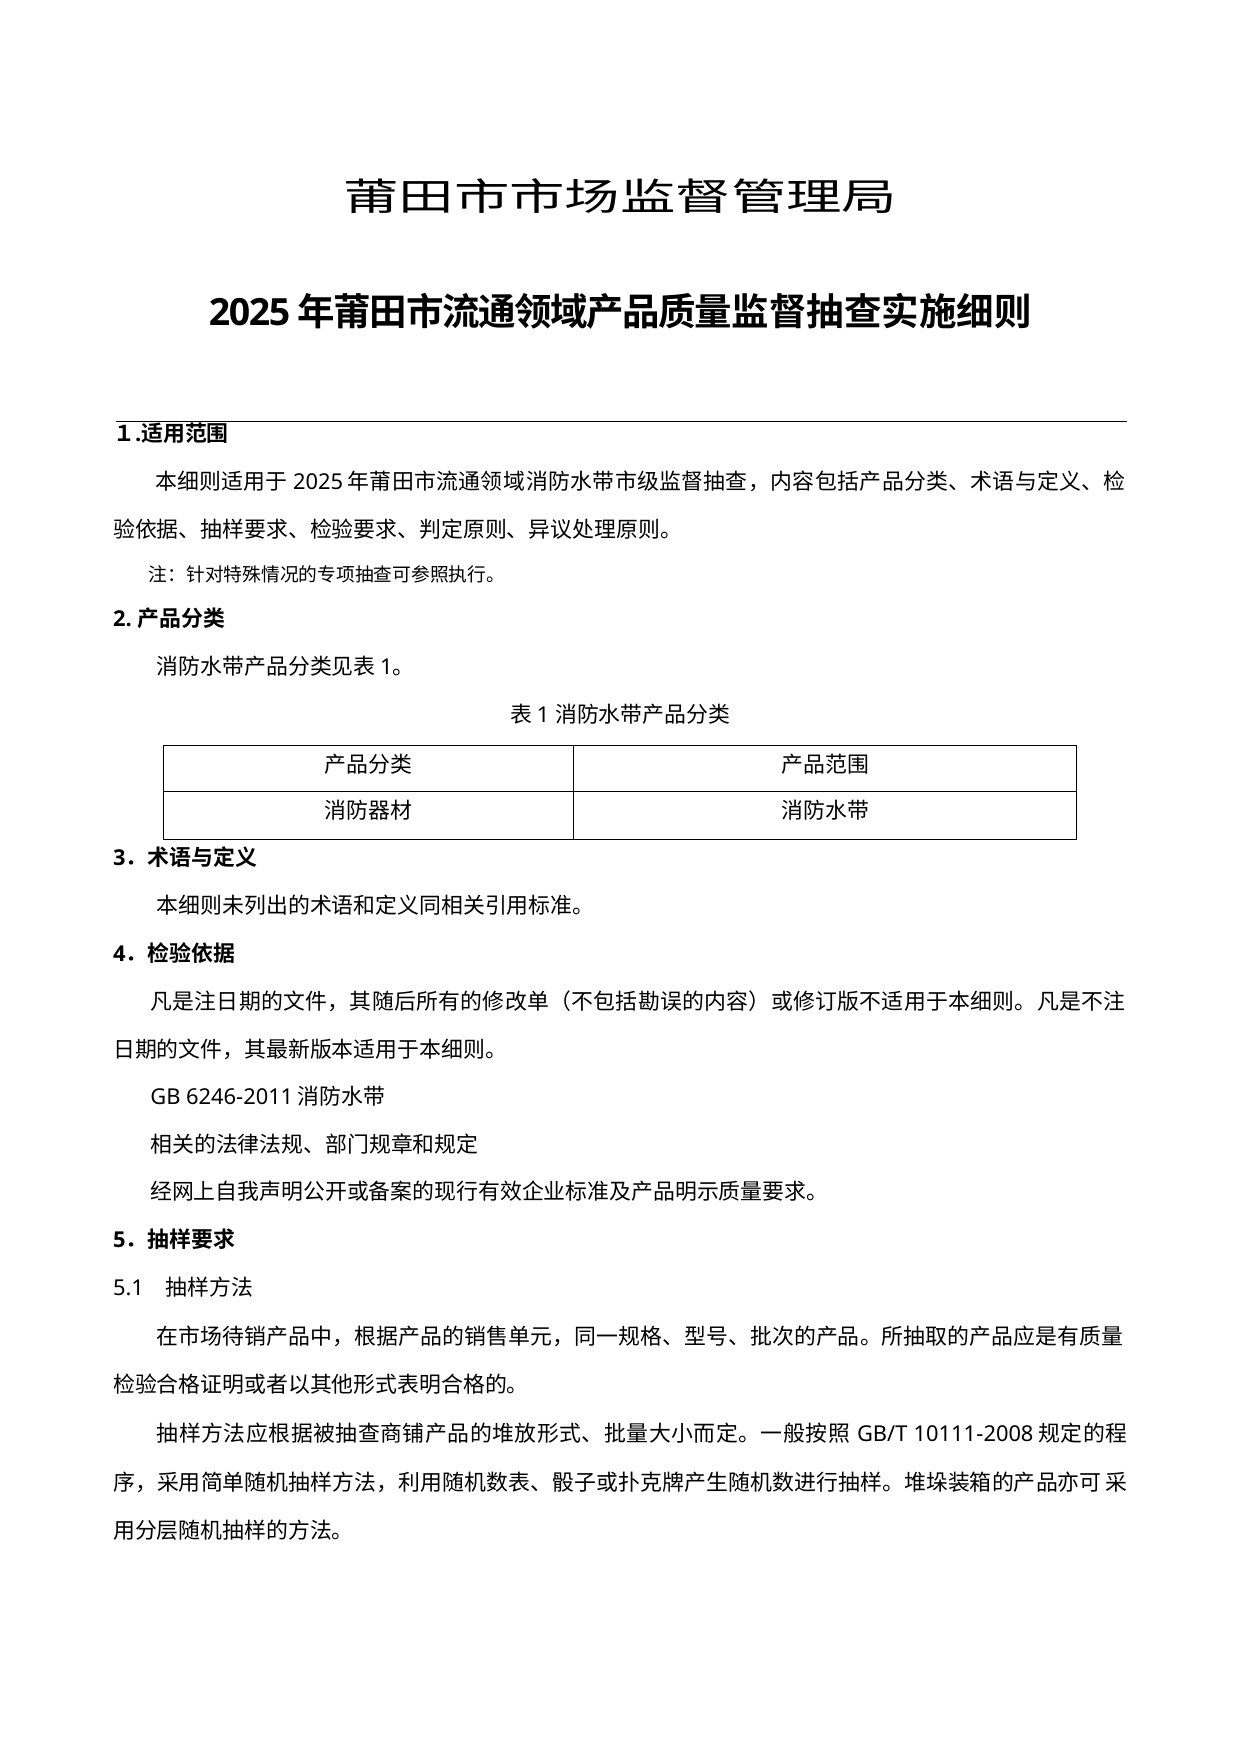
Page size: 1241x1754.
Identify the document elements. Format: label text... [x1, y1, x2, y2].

text 本细则未列出的术语和定义同相关引用标准。 [113, 888, 1127, 920]
text 消防水带产品分类见表1。 [113, 648, 1127, 681]
table_header 产品分类 [164, 746, 573, 791]
text 莆田市市场监督管理局 [113, 162, 1127, 227]
text 经网上自我声明公开或备案的现行有效企业标准及产品明示质量要求。 [113, 1174, 1127, 1206]
text 2025年莆田市流通领域产品质量监督抽查实施细则 [113, 276, 1127, 341]
text 本细则适用于2025年莆田市流通领域消防水带市级监督抽查，内容包括产品分类、术语与定义、检验依据、抽样要求、检验要求、判定原则、异议处理原则。 [113, 464, 1127, 544]
text 相关的法律法规、部门规章和规定 [113, 1127, 1127, 1158]
text 4．检验依据 [113, 936, 1127, 968]
text 凡是注日期的文件，其随后所有的修改单（不包括勘误的内容）或修订版不适用于本细则。凡是不注日期的文件，其最新版本适用于本细则。 [113, 984, 1127, 1063]
text １.适用范围 [113, 416, 1127, 448]
text 注：针对特殊情况的专项抽查可参照执行。 [113, 559, 1127, 587]
text 3．术语与定义 [113, 840, 1127, 872]
text GB 6246-2011消防水带 [113, 1079, 1127, 1111]
text 5．抽样要求 [113, 1222, 1127, 1254]
text 抽样方法应根据被抽查商铺产品的堆放形式、批量大小而定。一般按照GB/T 10111-2008规定的程序，采用简单随机抽样方法，利用随机数表、骰子或扑克牌产生随机数进行抽样。堆垛装箱的产品亦可采用分层随机抽样的方法。 [113, 1415, 1127, 1545]
table_header 产品范围 [574, 746, 1076, 791]
text 在市场待销产品中，根据产品的销售单元，同一规格、型号、批次的产品。所抽取的产品应是有质量检验合格证明或者以其他形式表明合格的。 [113, 1318, 1127, 1399]
text 表1 消防水带产品分类 [113, 697, 1127, 729]
text 2. 产品分类 [113, 600, 1127, 633]
table_cell 消防水带 [574, 792, 1076, 839]
text 5.1 抽样方法 [113, 1270, 1127, 1302]
table_cell 消防器材 [164, 792, 573, 839]
